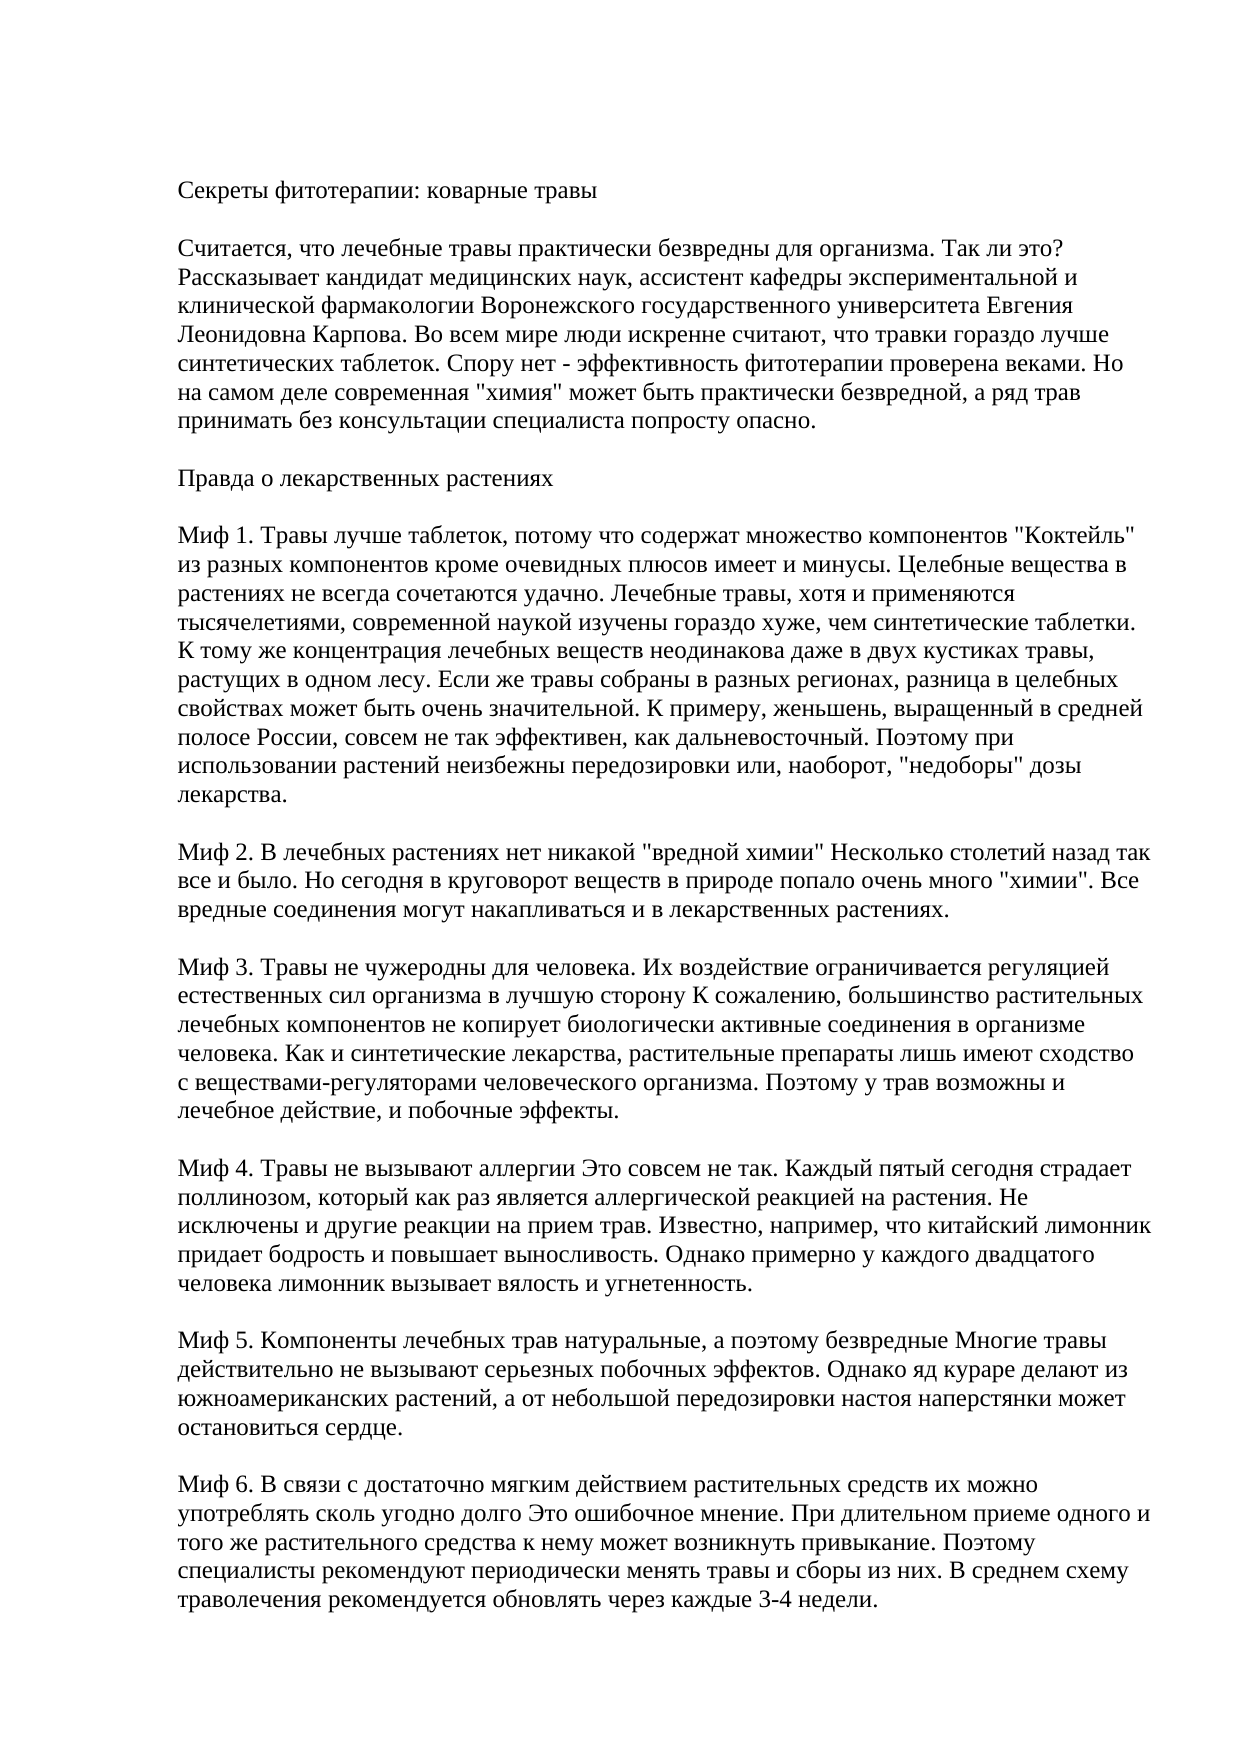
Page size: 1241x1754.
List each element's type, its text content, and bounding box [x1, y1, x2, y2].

text Миф 4. Травы не вызывают аллергии Это совсем не так. Каждый пятый сегодня страдает поллинозом, который как раз является аллергической реакцией на растения. Не исключены и другие реакции на прием трав. Известно, например, что китайский лимонник придает бодрость и повышает выносливость. Однако примерно у каждого двадцатого человека лимонник вызывает вялость и угнетенность. [177, 1153, 1152, 1297]
text Миф 1. Травы лучше таблеток, потому что содержат множество компонентов "Коктейль" из разных компонентов кроме очевидных плюсов имеет и минусы. Целебные вещества в растениях не всегда сочетаются удачно. Лечебные травы, хотя и применяются тысячелетиями, современной наукой изучены гораздо хуже, чем синтетические таблетки. К тому же концентрация лечебных веществ неодинакова даже в двух кустиках травы, растущих в одном лесу. Если же травы собраны в разных регионах, разница в целебных свойствах может быть очень значительной. К примеру, женьшень, выращенный в средней полосе России, совсем не так эффективен, как дальневосточный. Поэтому при использовании растений неизбежны передозировки или, наоборот, "недоборы" дозы лекарства. [177, 521, 1152, 808]
text Миф 2. В лечебных растениях нет никакой "вредной химии" Несколько столетий назад так все и было. Но сегодня в круговорот веществ в природе попало очень много "химии". Все вредные соединения могут накапливаться и в лекарственных растениях. [177, 837, 1152, 923]
text Секреты фитотерапии: коварные травы [177, 176, 1152, 204]
text Миф 3. Травы не чужеродны для человека. Их воздействие ограничивается регуляцией естественных сил организма в лучшую сторону К сожалению, большинство растительных лечебных компонентов не копирует биологически активные соединения в организме человека. Как и синтетические лекарства, растительные препараты лишь имеют сходство с веществами-регуляторами человеческого организма. Поэтому у трав возможны и лечебное действие, и побочные эффекты. [177, 952, 1152, 1124]
text Считается, что лечебные травы практически безвредны для организма. Так ли это? Рассказывает кандидат медицинских наук, ассистент кафедры экспериментальной и клинической фармакологии Воронежского государственного университета Евгения Леонидовна Карпова. Во всем мире люди искренне считают, что травки гораздо лучше синтетических таблеток. Спору нет - эффективность фитотерапии проверена веками. Но на самом деле современная "химия" может быть практически безвредной, а ряд трав принимать без консультации специалиста попросту опасно. [177, 233, 1152, 434]
text Миф 5. Компоненты лечебных трав натуральные, а поэтому безвредные Многие травы действительно не вызывают серьезных побочных эффектов. Однако яд кураре делают из южноамериканских растений, а от небольшой передозировки настоя наперстянки может остановиться сердце. [177, 1326, 1152, 1441]
text Миф 6. В связи с достаточно мягким действием растительных средств их можно употреблять сколь угодно долго Это ошибочное мнение. При длительном приеме одного и того же растительного средства к нему может возникнуть привыкание. Поэтому специалисты рекомендуют периодически менять травы и сборы из них. В среднем схему траволечения рекомендуется обновлять через каждые 3-4 недели. [177, 1469, 1152, 1613]
text Правда о лекарственных растениях [177, 463, 1152, 492]
